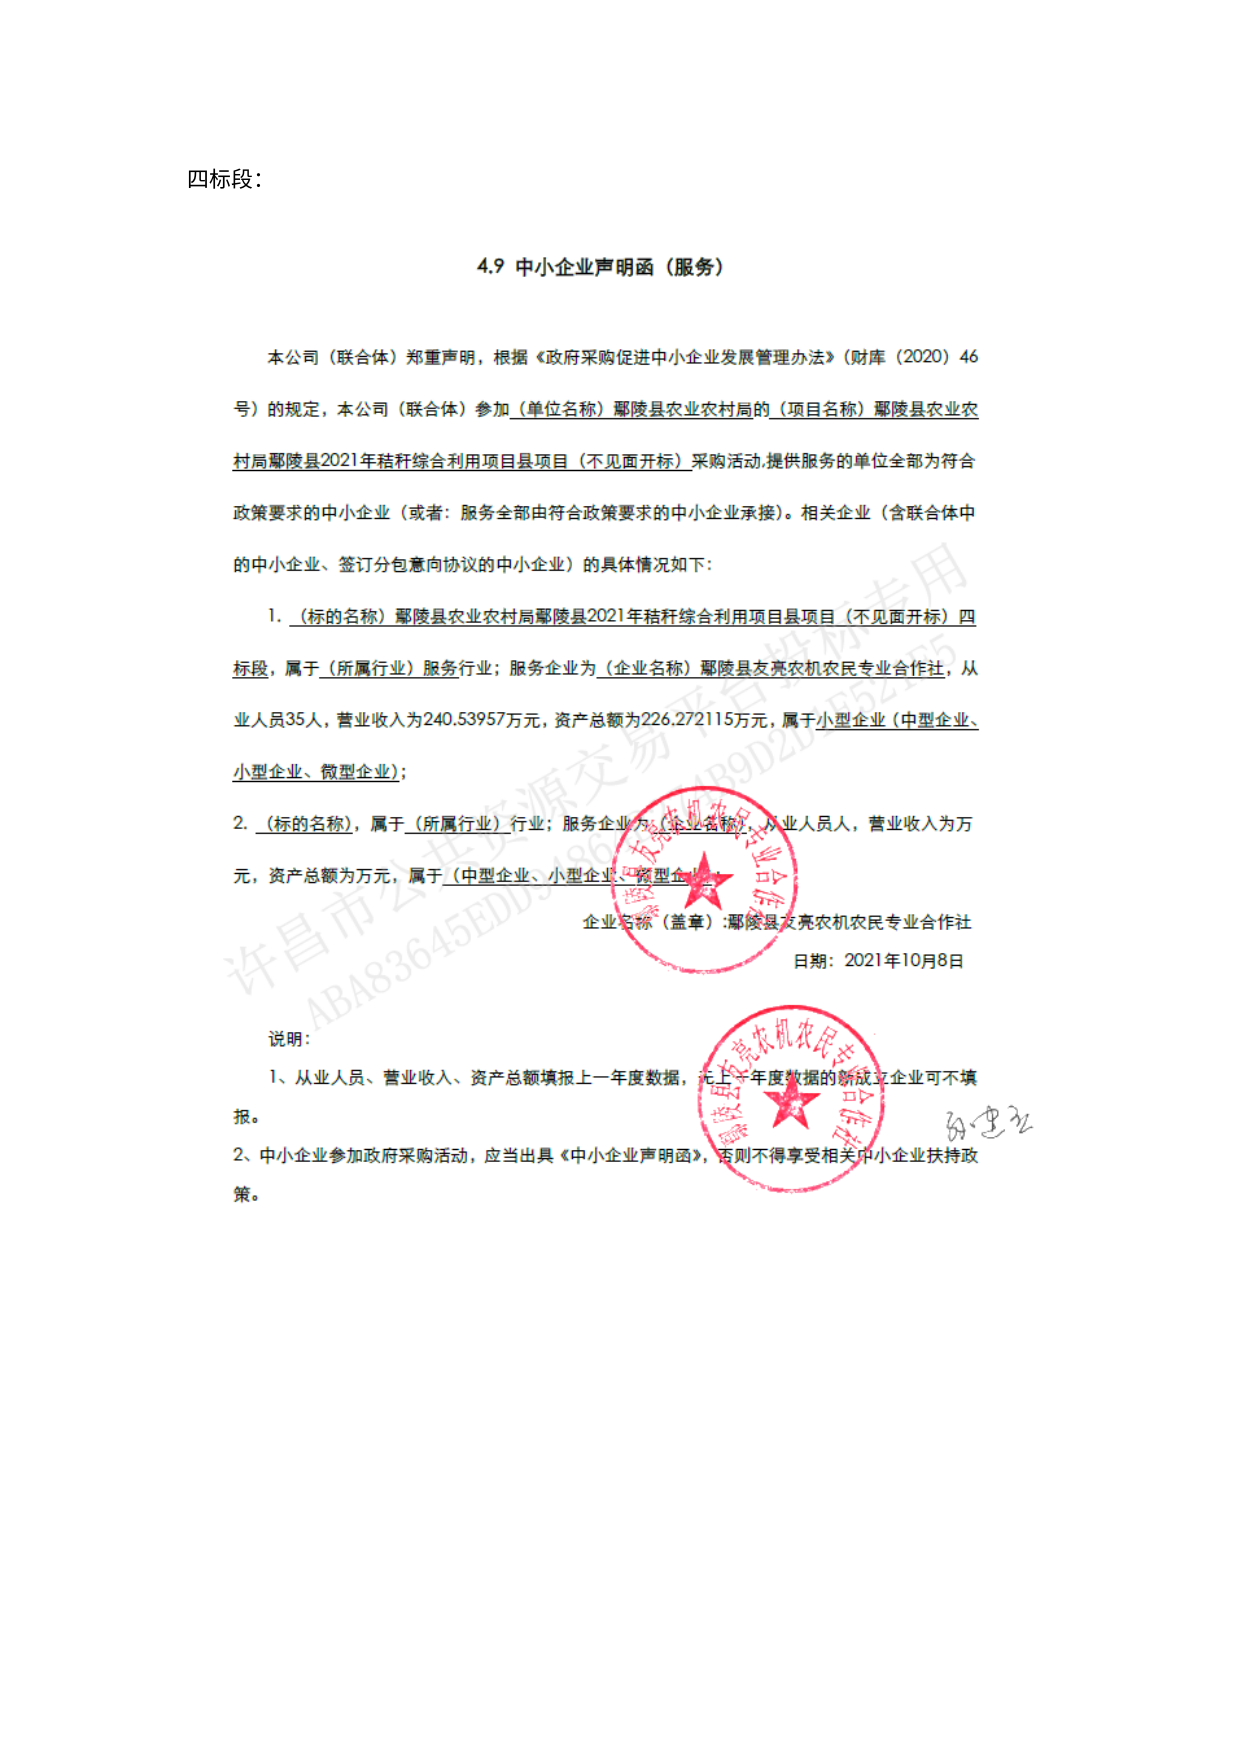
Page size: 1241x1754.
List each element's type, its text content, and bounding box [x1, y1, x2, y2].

picture [187, 194, 1053, 1298]
text 四标段： [187, 162, 1053, 194]
